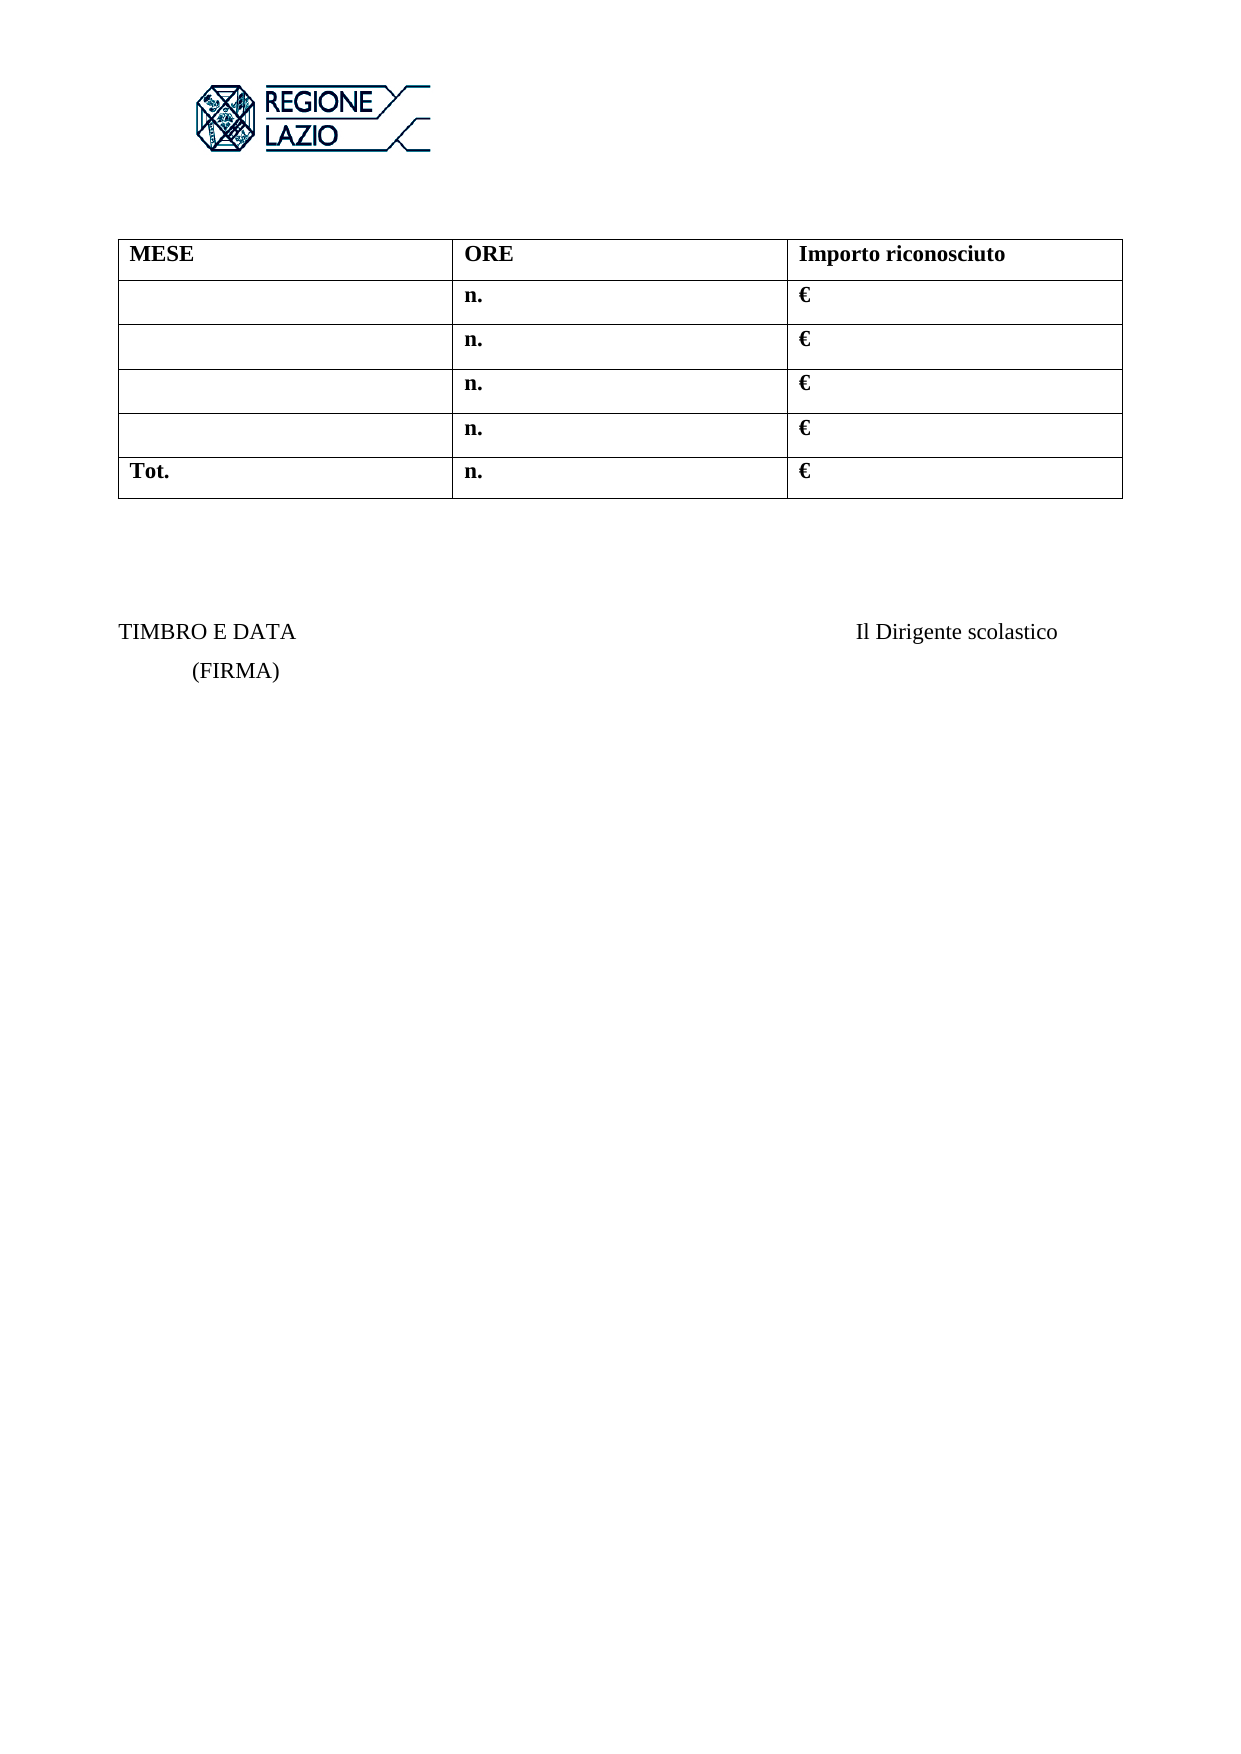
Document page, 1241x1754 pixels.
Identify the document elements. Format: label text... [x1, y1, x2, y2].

table_header ORE [453, 240, 787, 280]
table_cell [119, 414, 452, 457]
text (FIRMA) [118, 657, 1122, 684]
table_cell [119, 281, 452, 324]
table_cell n. [453, 370, 787, 412]
table_header MESE [119, 240, 452, 280]
table_cell n. [453, 414, 787, 457]
table_cell € [788, 370, 1122, 412]
table_cell n. [453, 325, 787, 368]
table_cell Tot. [119, 458, 452, 498]
text TIMBRO E DATA Il Dirigente scolastico [118, 618, 1122, 644]
table_cell € [788, 458, 1122, 498]
table_header Importo riconosciuto [788, 240, 1122, 280]
table_cell n. [453, 281, 787, 324]
table_cell [119, 370, 452, 412]
picture [118, 73, 1061, 160]
table_cell € [788, 281, 1122, 324]
table_cell [119, 325, 452, 368]
table_cell € [788, 414, 1122, 457]
table_cell n. [453, 458, 787, 498]
table_cell € [788, 325, 1122, 368]
